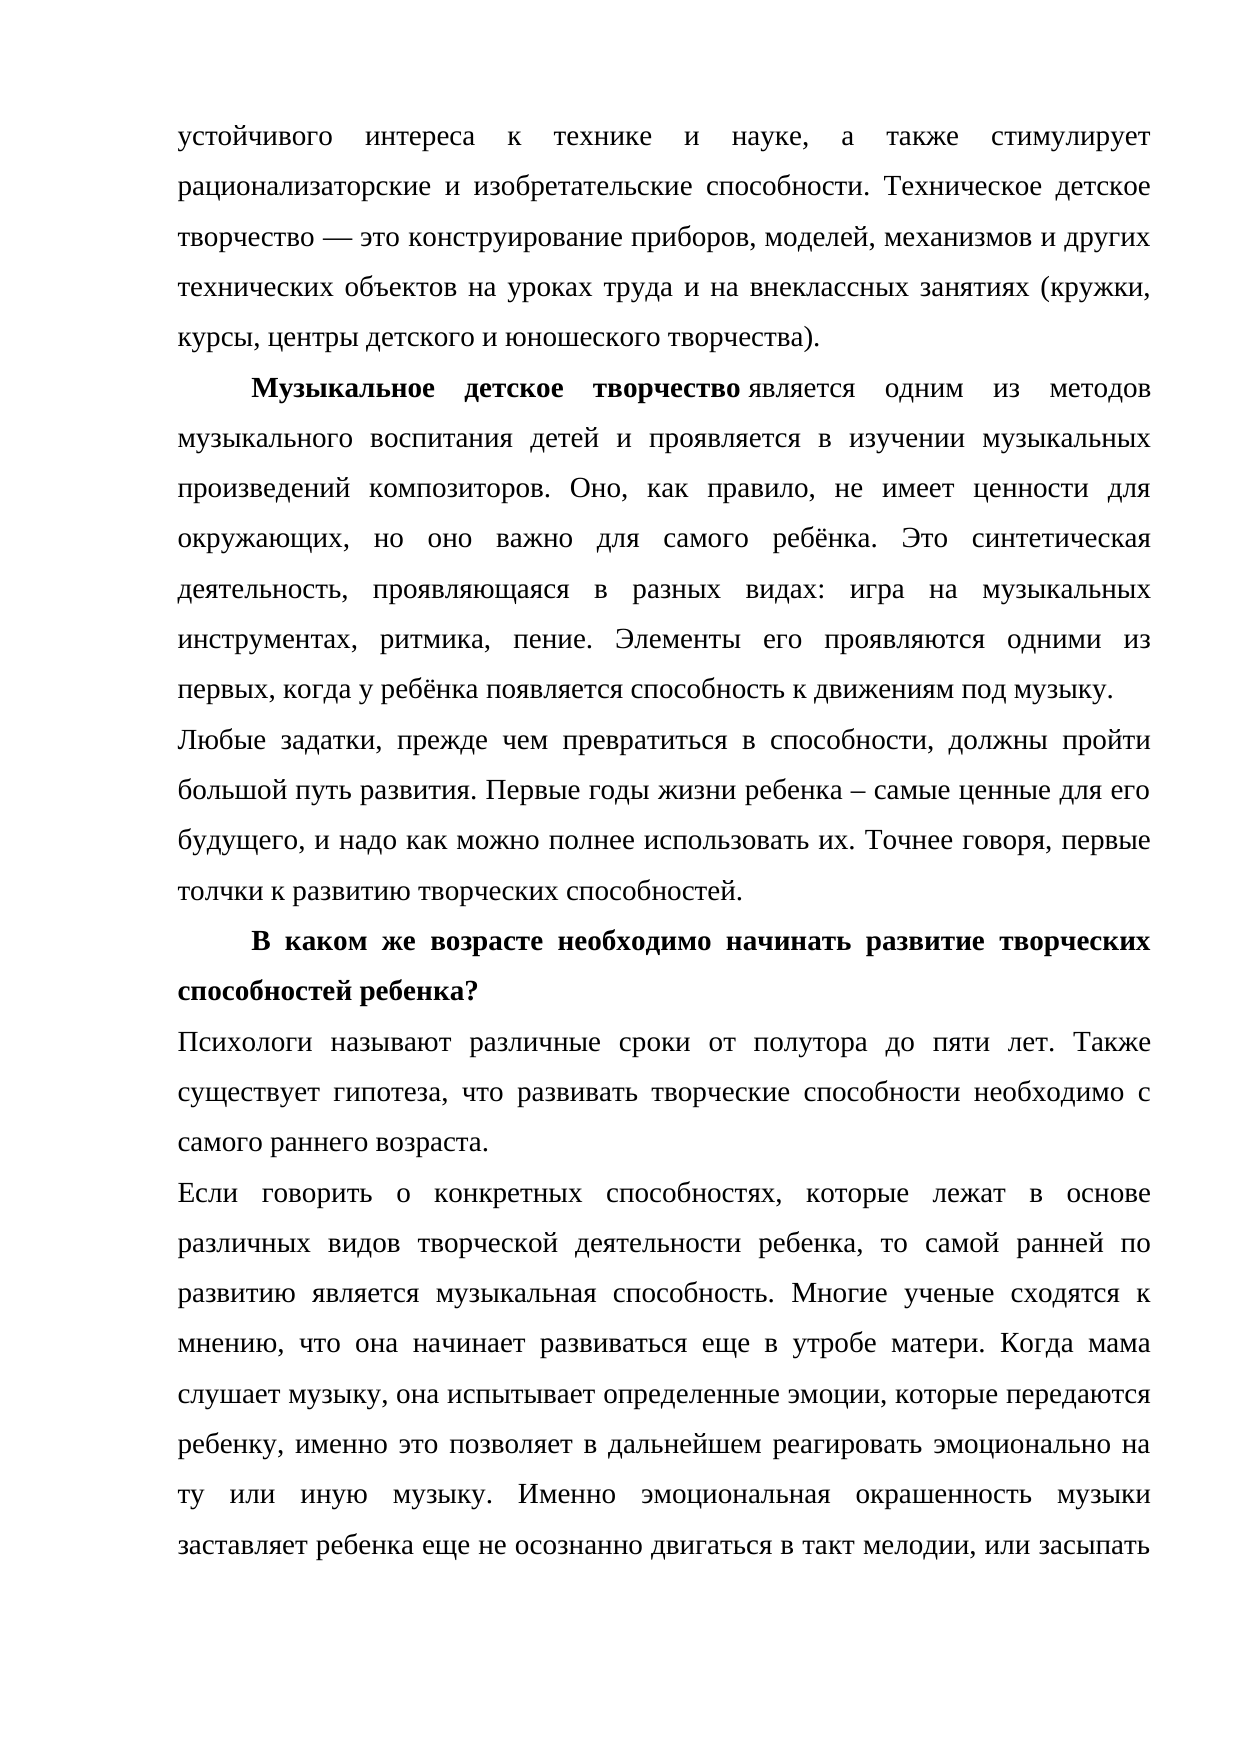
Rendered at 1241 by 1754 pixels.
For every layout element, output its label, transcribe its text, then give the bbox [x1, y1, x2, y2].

text Музыкальное детское творчество является одним из методов музыкального воспитания детей и проявляется в изучении музыкальных произведений композиторов. Оно, как правило, не имеет ценности для окружающих, но оно важно для самого ребёнка. Это синтетическая деятельность, проявляющаяся в разных видах: игра на музыкальных инструментах, ритмика, пение. Элементы его проявляются одними из первых, когда у ребёнка появляется способность к движениям под музыку. [177, 370, 1152, 705]
text Психологи называют различные сроки от полутора до пяти лет. Также существует гипотеза, что развивать творческие способности необходимо с самого раннего возраста. [177, 1024, 1152, 1158]
text В каком же возрасте необходимо начинать развитие творческих способностей ребенка? [177, 923, 1152, 1007]
text Любые задатки, прежде чем превратиться в способности, должны пройти большой путь развития. Первые годы жизни ребенка – самые ценные для его будущего, и надо как можно полнее использовать их. Точнее говоря, первые толчки к развитию творческих способностей. [177, 722, 1152, 906]
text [177, 1175, 1152, 1560]
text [177, 118, 1152, 353]
